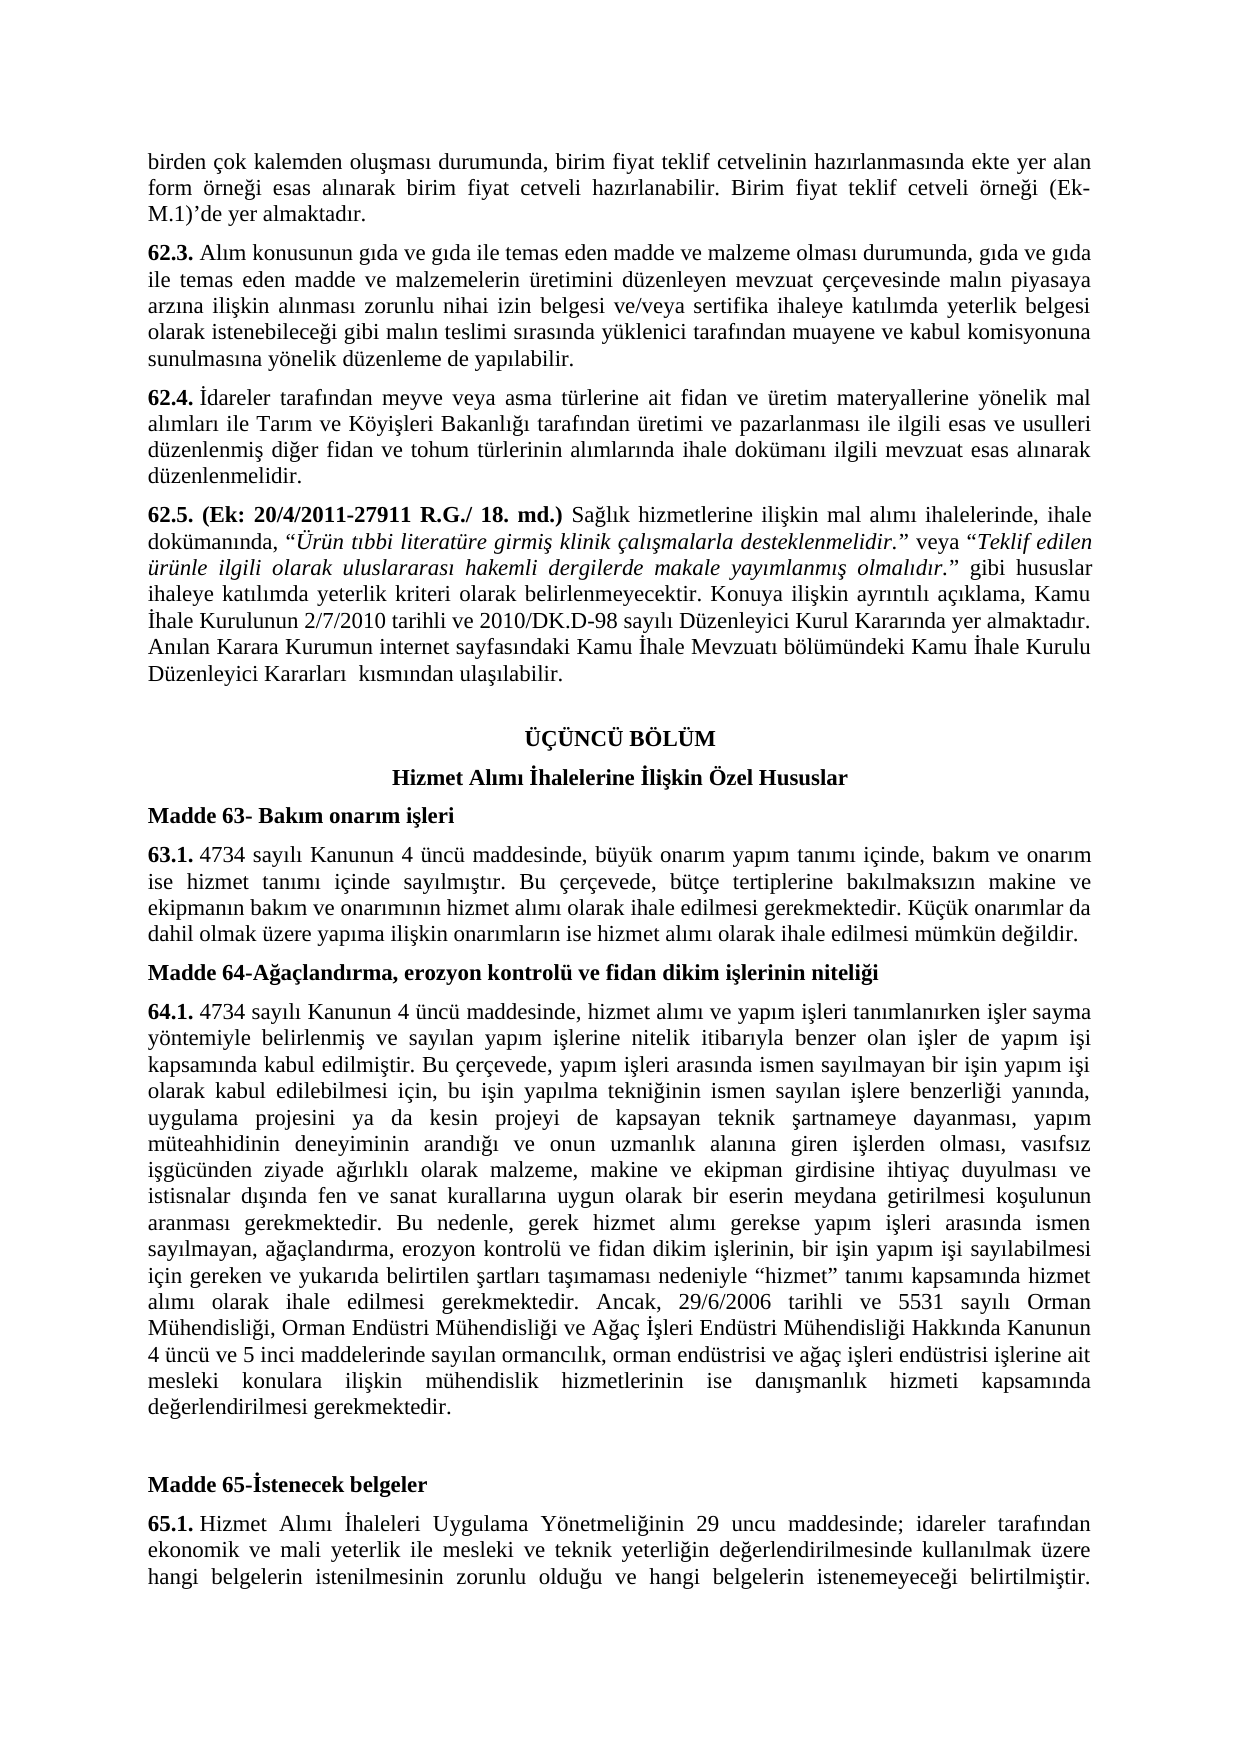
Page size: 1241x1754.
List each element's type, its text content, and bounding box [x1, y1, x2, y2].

text ÜÇÜNCÜ BÖLÜM [148, 725, 1092, 751]
text 63.1. 4734 sayılı Kanunun 4 üncü maddesinde, büyük onarım yapım tanımı içinde, bakım ve onarım ise hizmet tanımı içinde sayılmıştır. Bu çerçevede, bütçe tertiplerine bakılmaksızın makine ve ekipmanın bakım ve onarımının hizmet alımı olarak ihale edilmesi gerekmektedir. Küçük onarımlar da dahil olmak üzere yapıma ilişkin onarımların ise hizmet alımı olarak ihale edilmesi mümkün değildir. [148, 841, 1092, 947]
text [148, 1510, 1092, 1589]
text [148, 148, 1092, 227]
text Madde 63- Bakım onarım işleri [148, 802, 1092, 829]
text Hizmet Alımı İhalelerine İlişkin Özel Hususlar [148, 764, 1092, 790]
text 64.1. 4734 sayılı Kanunun 4 üncü maddesinde, hizmet alımı ve yapım işleri tanımlanırken işler sayma yöntemiyle belirlenmiş ve sayılan yapım işlerine nitelik itibarıyla benzer olan işler de yapım işi kapsamında kabul edilmiştir. Bu çerçevede, yapım işleri arasında ismen sayılmayan bir işin yapım işi olarak kabul edilebilmesi için, bu işin yapılma tekniğinin ismen sayılan işlere benzerliği yanında, uygulama projesini ya da kesin projeyi de kapsayan teknik şartnameye dayanması, yapım müteahhidinin deneyiminin arandığı ve onun uzmanlık alanına giren işlerden olması, vasıfsız işgücünden ziyade ağırlıklı olarak malzeme, makine ve ekipman girdisine ihtiyaç duyulması ve istisnalar dışında fen ve sanat kurallarına uygun olarak bir eserin meydana getirilmesi koşulunun aranması gerekmektedir. Bu nedenle, gerek hizmet alımı gerekse yapım işleri arasında ismen sayılmayan, ağaçlandırma, erozyon kontrolü ve fidan dikim işlerinin, bir işin yapım işi sayılabilmesi için gereken ve yukarıda belirtilen şartları taşımaması nedeniyle “hizmet” tanımı kapsamında hizmet alımı olarak ihale edilmesi gerekmektedir. Ancak, 29/6/2006 tarihli ve 5531 sayılı Orman Mühendisliği, Orman Endüstri Mühendisliği ve Ağaç İşleri Endüstri Mühendisliği Hakkında Kanunun 4 üncü ve 5 inci maddelerinde sayılan ormancılık, orman endüstrisi ve ağaç işleri endüstrisi işlerine ait mesleki konulara ilişkin mühendislik hizmetlerinin ise danışmanlık hizmeti kapsamında değerlendirilmesi gerekmektedir. [148, 998, 1092, 1420]
text 62.4. İdareler tarafından meyve veya asma türlerine ait fidan ve üretim materyallerine yönelik mal alımları ile Tarım ve Köyişleri Bakanlığı tarafından üretimi ve pazarlanması ile ilgili esas ve usulleri düzenlenmiş diğer fidan ve tohum türlerinin alımlarında ihale dokümanı ilgili mevzuat esas alınarak düzenlenmelidir. [148, 383, 1092, 489]
text Madde 65-İstenecek belgeler [148, 1471, 1092, 1497]
text 62.3. Alım konusunun gıda ve gıda ile temas eden madde ve malzeme olması durumunda, gıda ve gıda ile temas eden madde ve malzemelerin üretimini düzenleyen mevzuat çerçevesinde malın piyasaya arzına ilişkin alınması zorunlu nihai izin belgesi ve/veya sertifika ihaleye katılımda yeterlik belgesi olarak istenebileceği gibi malın teslimi sırasında yüklenici tarafından muayene ve kabul komisyonuna sunulmasına yönelik düzenleme de yapılabilir. [148, 239, 1092, 371]
text Madde 64-Ağaçlandırma, erozyon kontrolü ve fidan dikim işlerinin niteliği [148, 959, 1092, 986]
text 62.5. (Ek: 20/4/2011-27911 R.G./ 18. md.) Sağlık hizmetlerine ilişkin mal alımı ihalelerinde, ihale dokümanında, “Ürün tıbbi literatüre girmiş klinik çalışmalarla desteklenmelidir.” veya “Teklif edilen ürünle ilgili olarak uluslararası hakemli dergilerde makale yayımlanmış olmalıdır.” gibi hususlar ihaleye katılımda yeterlik kriteri olarak belirlenmeyecektir. Konuya ilişkin ayrıntılı açıklama, Kamu İhale Kurulunun 2/7/2010 tarihli ve 2010/DK.D-98 sayılı Düzenleyici Kurul Kararında yer almaktadır. Anılan Karara Kurumun internet sayfasındaki Kamu İhale Mevzuatı bölümündeki Kamu İhale Kurulu Düzenleyici Kararları kısmından ulaşılabilir. [148, 501, 1092, 686]
